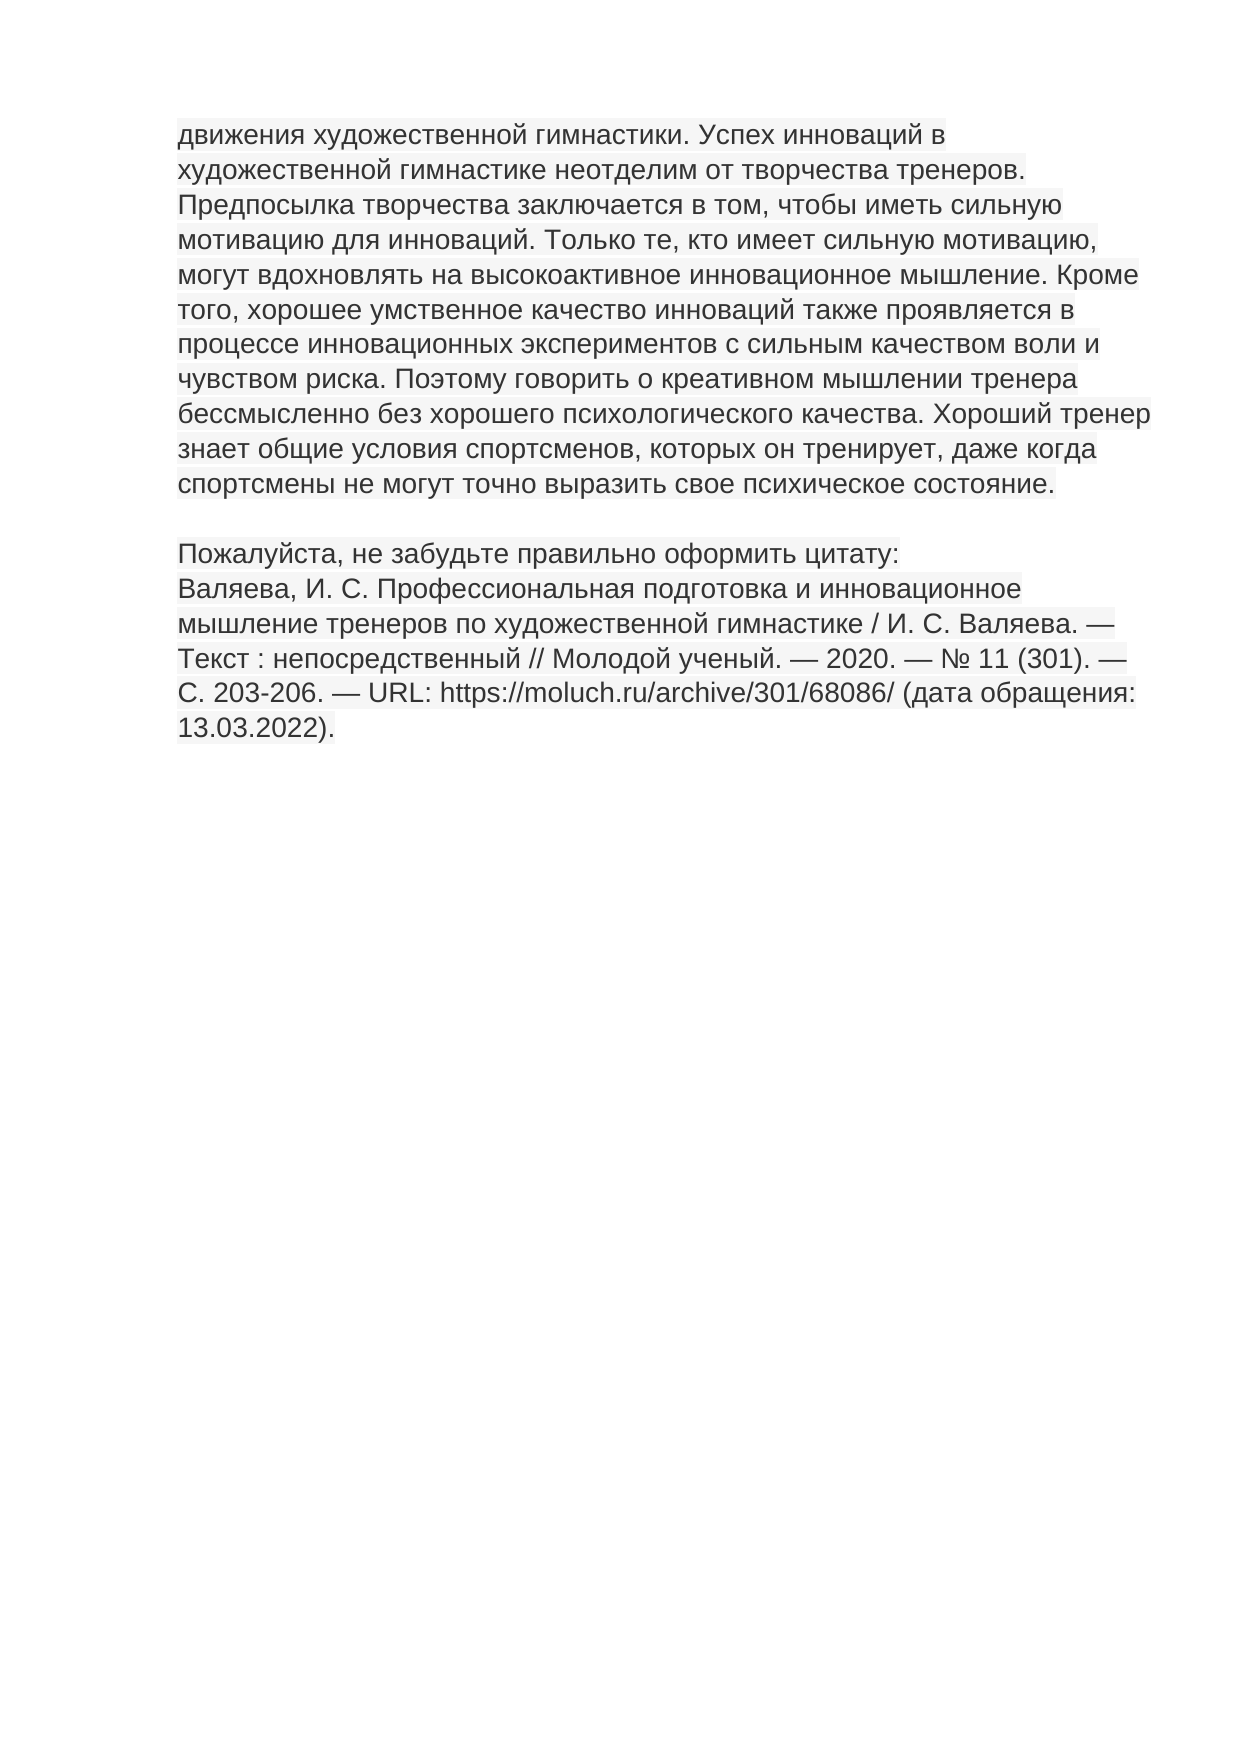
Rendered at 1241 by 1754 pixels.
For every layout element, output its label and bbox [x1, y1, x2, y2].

text [177, 118, 1152, 744]
